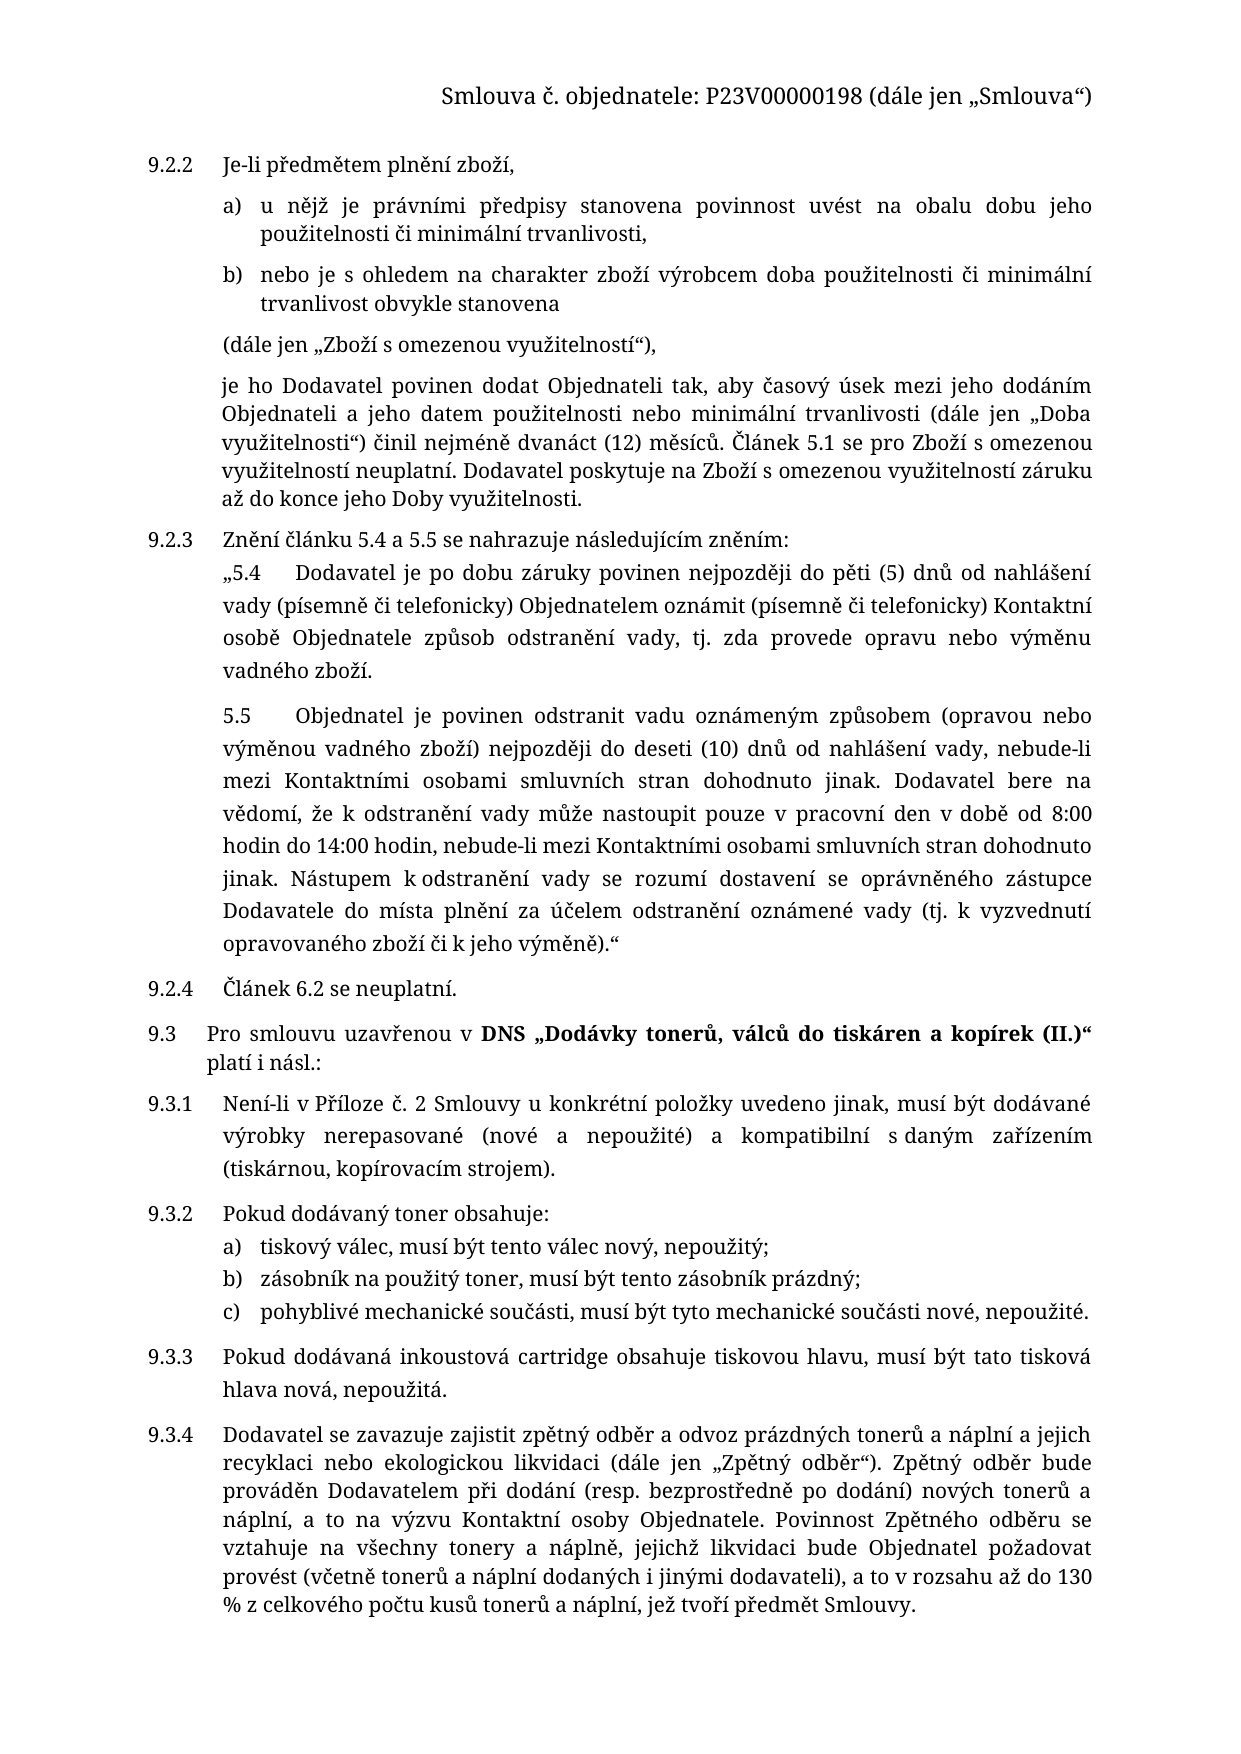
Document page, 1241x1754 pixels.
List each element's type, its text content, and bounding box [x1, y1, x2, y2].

list Není-li v Příloze č. 2 Smlouvy u konkrétní položky uvedeno jinak, musí být dodávané výrobky nerepasované (nové a nepoužité) a kompatibilní s daným zařízením (tiskárnou, kopírovacím strojem). [148, 1089, 1093, 1182]
list Článek 6.2 se neuplatní. [148, 974, 1093, 1003]
list nebo je s ohledem na charakter zboží výrobcem doba použitelnosti či minimální trvanlivost obvykle stanovena [223, 261, 1093, 317]
list Pokud dodávaný toner obsahuje: [148, 1199, 1093, 1228]
list „5.4 Dodavatel je po dobu záruky povinen nejpozději do pěti (5) dnů od nahlášení vady (písemně či telefonicky) Objednatelem oznámit (písemně či telefonicky) Kontaktní osobě Objednatele způsob odstranění vady, tj. zda provede opravu nebo výměnu vadného zboží. [223, 558, 1093, 684]
list tiskový válec, musí být tento válec nový, nepoužitý; [223, 1232, 1093, 1260]
list Pokud dodávaná inkoustová cartridge obsahuje tiskovou hlavu, musí být tato tisková hlava nová, nepoužitá. [148, 1342, 1093, 1403]
list zásobník na použitý toner, musí být tento zásobník prázdný; [223, 1264, 1093, 1293]
text je ho Dodavatel povinen dodat Objednateli tak, aby časový úsek mezi jeho dodáním Objednateli a jeho datem použitelnosti nebo minimální trvanlivosti (dále jen „Doba využitelnosti“) činil nejméně dvanáct (12) měsíců. Článek 5.1 se pro Zboží s omezenou využitelností neuplatní. Dodavatel poskytuje na Zboží s omezenou využitelností záruku až do konce jeho Doby využitelnosti. [221, 371, 1093, 513]
list Pro smlouvu uzavřenou v DNS „Dodávky tonerů, válců do tiskáren a kopírek (II.)“ platí i násl.: [148, 1019, 1093, 1076]
list Dodavatel se zavazuje zajistit zpětný odběr a odvoz prázdných tonerů a náplní a jejich recyklaci nebo ekologickou likvidaci (dále jen „Zpětný odběr“). Zpětný odběr bude prováděn Dodavatelem při dodání (resp. bezprostředně po dodání) nových tonerů a náplní, a to na výzvu Kontaktní osoby Objednatele. Povinnost Zpětného odběru se vztahuje na všechny tonery a náplně, jejichž likvidaci bude Objednatel požadovat provést (včetně tonerů a náplní dodaných i jinými dodavateli), a to v rozsahu až do 130 % z celkového počtu kusů tonerů a náplní, jež tvoří předmět Smlouvy. [148, 1420, 1093, 1619]
list Je-li předmětem plnění zboží, [148, 150, 1093, 179]
list pohyblivé mechanické součásti, musí být tyto mechanické součásti nové, nepoužité. [223, 1297, 1093, 1325]
list Znění článku 5.4 a 5.5 se nahrazuje následujícím zněním: [148, 526, 1093, 554]
text (dále jen „Zboží s omezenou využitelností“), [223, 330, 1093, 358]
list 5.5 Objednatel je povinen odstranit vadu oznámeným způsobem (opravou nebo výměnou vadného zboží) nejpozději do deseti (10) dnů od nahlášení vady, nebude-li mezi Kontaktními osobami smluvních stran dohodnuto jinak. Dodavatel bere na vědomí, že k odstranění vady může nastoupit pouze v pracovní den v době od 8:00 hodin do 14:00 hodin, nebude-li mezi Kontaktními osobami smluvních stran dohodnuto jinak. Nástupem k odstranění vady se rozumí dostavení se oprávněného zástupce Dodavatele do místa plnění za účelem odstranění oznámené vady (tj. k vyzvednutí opravovaného zboží či k jeho výměně).“ [223, 701, 1093, 958]
list u nějž je právními předpisy stanovena povinnost uvést na obalu dobu jeho použitelnosti či minimální trvanlivosti, [223, 191, 1093, 248]
